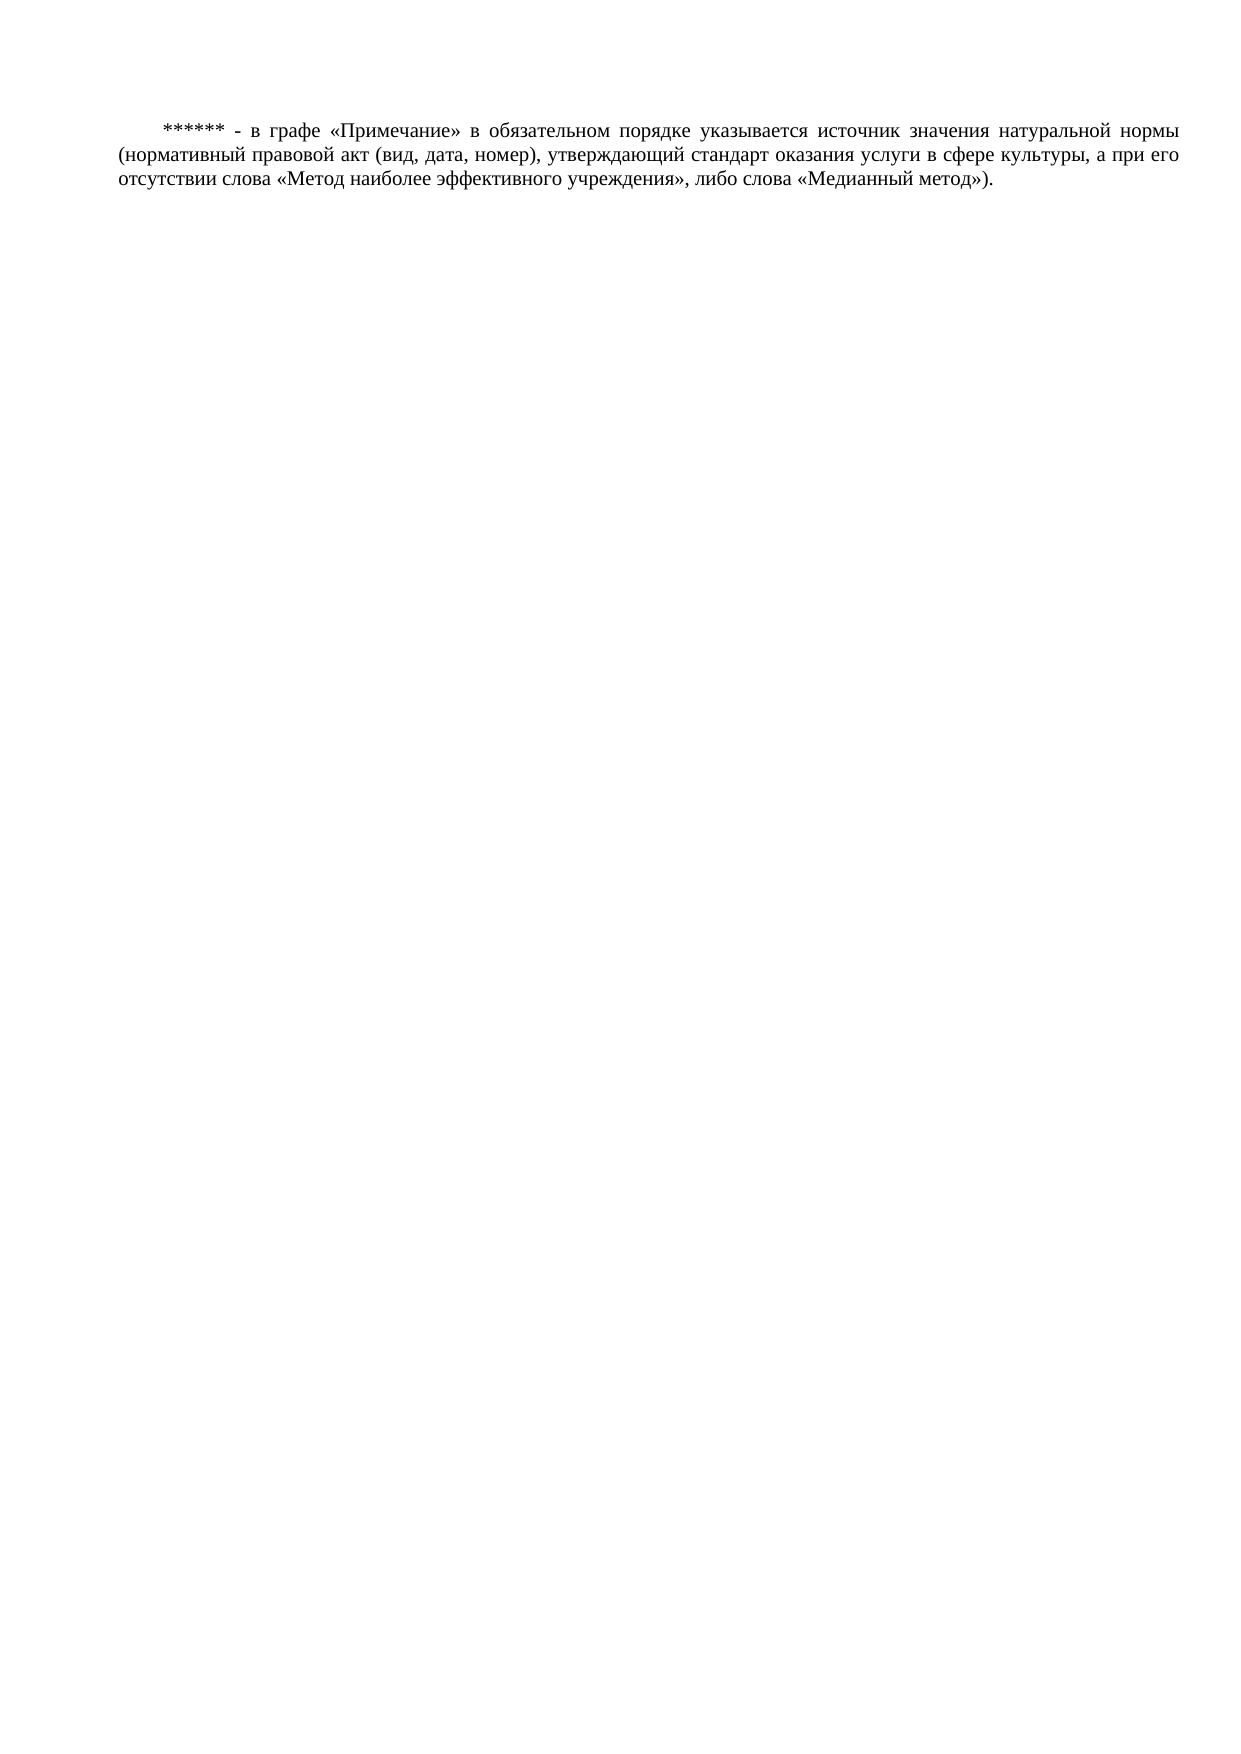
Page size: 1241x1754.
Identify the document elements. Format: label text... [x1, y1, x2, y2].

text ****** - в графе «Примечание» в обязательном порядке указывается источник значения натуральной нормы (нормативный правовой акт (вид, дата, номер), утверждающий стандарт оказания услуги в сфере культуры, а при его отсутствии слова «Метод наиболее эффективного учреждения», либо слова «Медианный метод»). [118, 118, 1181, 190]
